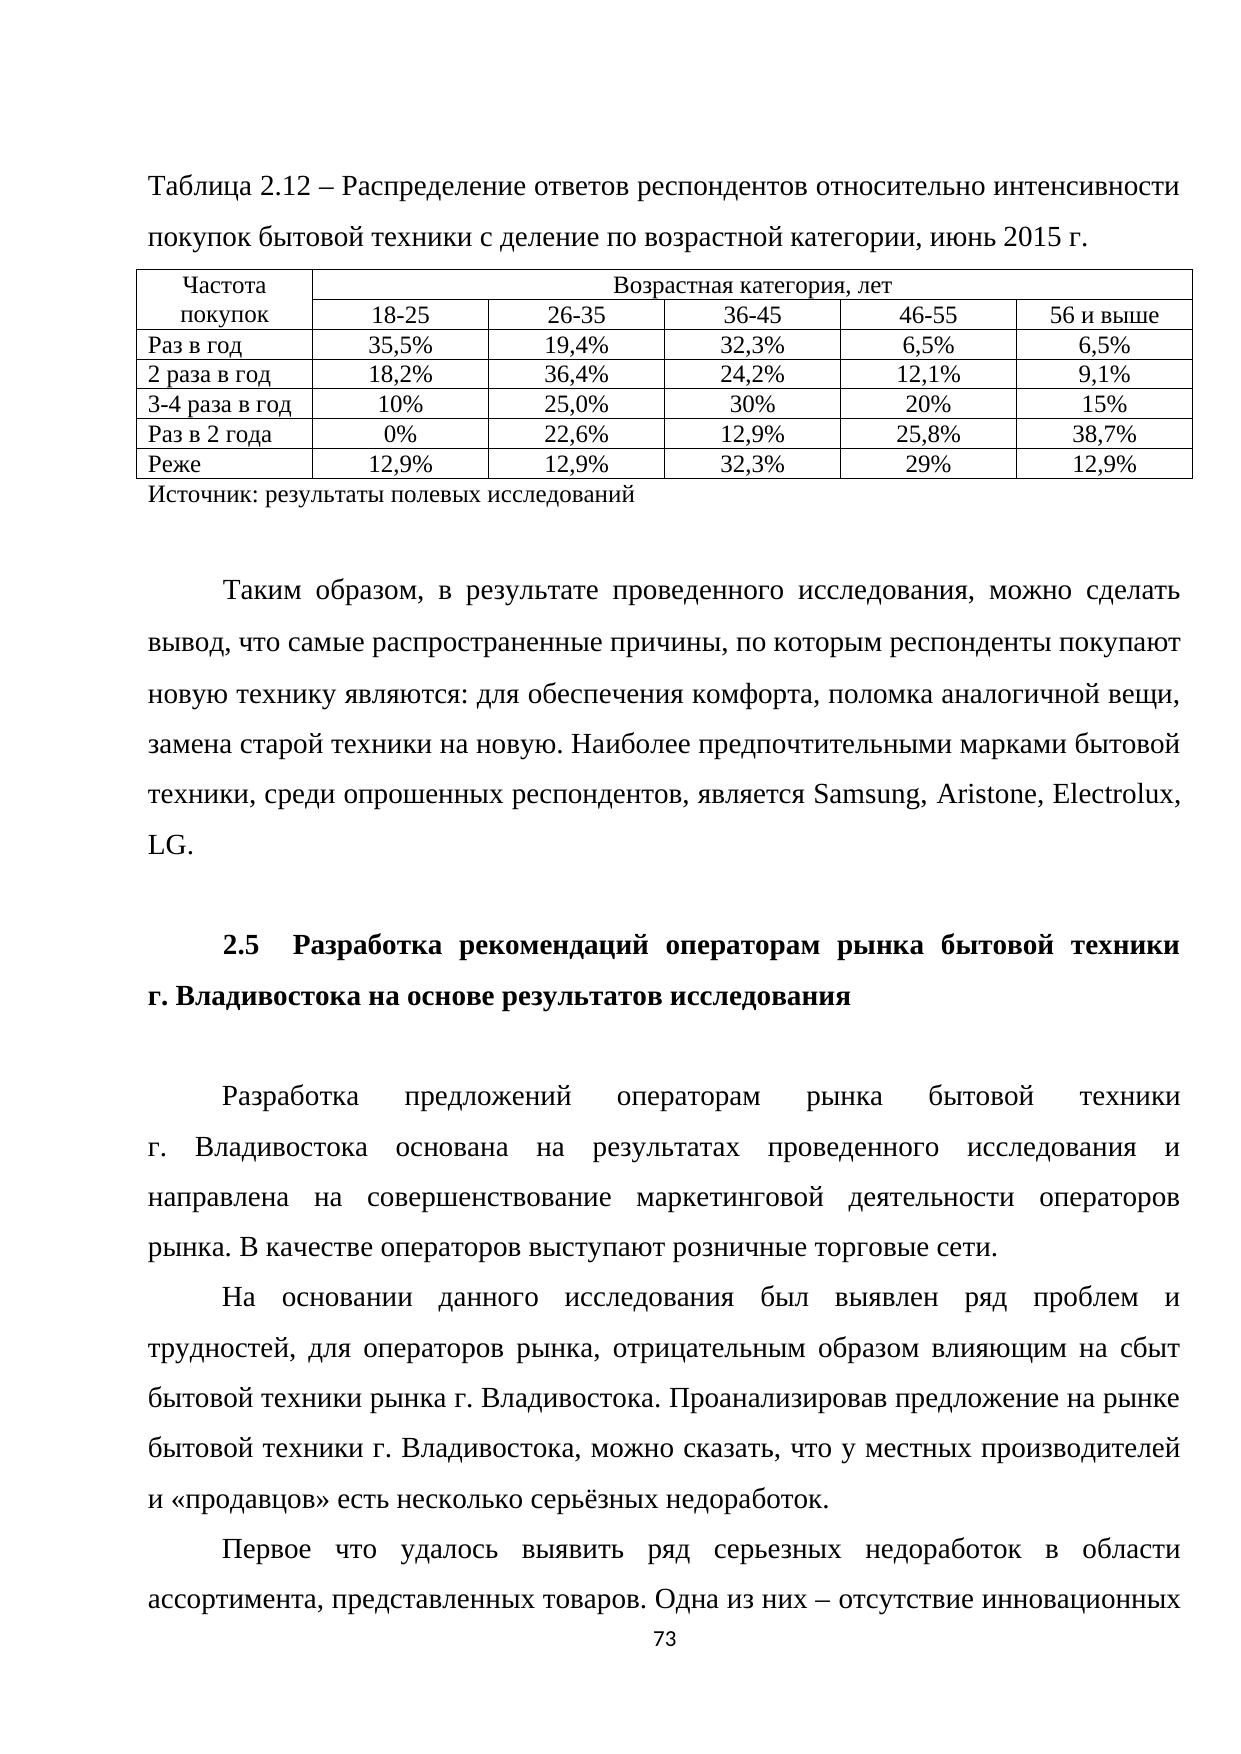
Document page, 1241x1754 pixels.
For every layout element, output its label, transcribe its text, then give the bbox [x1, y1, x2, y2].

table_cell 35,5% [313, 330, 488, 358]
table_cell 56 и выше [1017, 300, 1192, 329]
table_cell 20% [841, 389, 1016, 418]
list Таким образом, в результате проведенного исследования, можно сделать вывод, что самые распространенные причины, по которым респонденты покупают новую технику являются: для обеспечения комфорта, поломка аналогичной вещи, замена старой техники на новую. Наиболее предпочтительными марками бытовой техники, среди опрошенных респондентов, является Samsung, Aristone, Electrolux, LG. [148, 572, 1181, 860]
table_cell 25,0% [489, 389, 664, 418]
table_cell 29% [841, 449, 1016, 478]
table_cell Раз в год [137, 330, 312, 358]
table_cell 15% [1017, 389, 1192, 418]
table_cell 12,9% [1017, 449, 1192, 478]
table_header Возрастная категория, лет [313, 270, 1192, 299]
table_cell 25,8% [841, 419, 1016, 448]
table_cell 36,4% [489, 360, 664, 388]
table_cell 10% [313, 389, 488, 418]
table_cell 12,9% [489, 449, 664, 478]
table_cell 26-35 [489, 300, 664, 329]
table_cell 32,3% [665, 330, 840, 358]
table_cell 46-55 [841, 300, 1016, 329]
table_cell 12,9% [665, 419, 840, 448]
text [148, 1531, 1181, 1615]
subtitle 2.5 Разработка рекомендаций операторам рынка бытовой техники г. Владивостока на основе результатов исследования [148, 927, 1181, 1011]
table_cell Реже [137, 449, 312, 478]
table_cell 6,5% [1017, 330, 1192, 358]
table_header Частота покупок [137, 270, 312, 329]
text Разработка предложений операторам рынка бытовой техники г. Владивостока основана на результатах проведенного исследования и направлена на совершенствование маркетинговой деятельности операторов рынка. В качестве операторов выступают розничные торговые сети. [148, 1078, 1181, 1263]
table_cell 12,9% [313, 449, 488, 478]
text На основании данного исследования был выявлен ряд проблем и трудностей, для операторов рынка, отрицательным образом влияющим на сбыт бытовой техники рынка г. Владивостока. Проанализировав предложение на рынке бытовой техники г. Владивостока, можно сказать, что у местных производителей и «продавцов» есть несколько серьёзных недоработок. [148, 1279, 1181, 1514]
table_cell 3-4 раза в год [137, 389, 312, 418]
table_cell 19,4% [489, 330, 664, 358]
table_cell 18,2% [313, 360, 488, 388]
table_cell 30% [665, 389, 840, 418]
table_cell 0% [313, 419, 488, 448]
table_cell 36-45 [665, 300, 840, 329]
table_cell 6,5% [841, 330, 1016, 358]
table_cell 9,1% [1017, 360, 1192, 388]
table_cell 24,2% [665, 360, 840, 388]
text Источник: результаты полевых исследований [148, 479, 1181, 507]
table_cell 32,3% [665, 449, 840, 478]
table_cell 22,6% [489, 419, 664, 448]
table_cell 38,7% [1017, 419, 1192, 448]
table_cell 12,1% [841, 360, 1016, 388]
text Таблица 2.12 – Распределение ответов респондентов относительно интенсивности покупок бытовой техники с деление по возрастной категории, июнь 2015 г. [148, 168, 1181, 252]
table_cell Раз в 2 года [137, 419, 312, 448]
table_cell 2 раза в год [137, 360, 312, 388]
table_cell 18-25 [313, 300, 488, 329]
